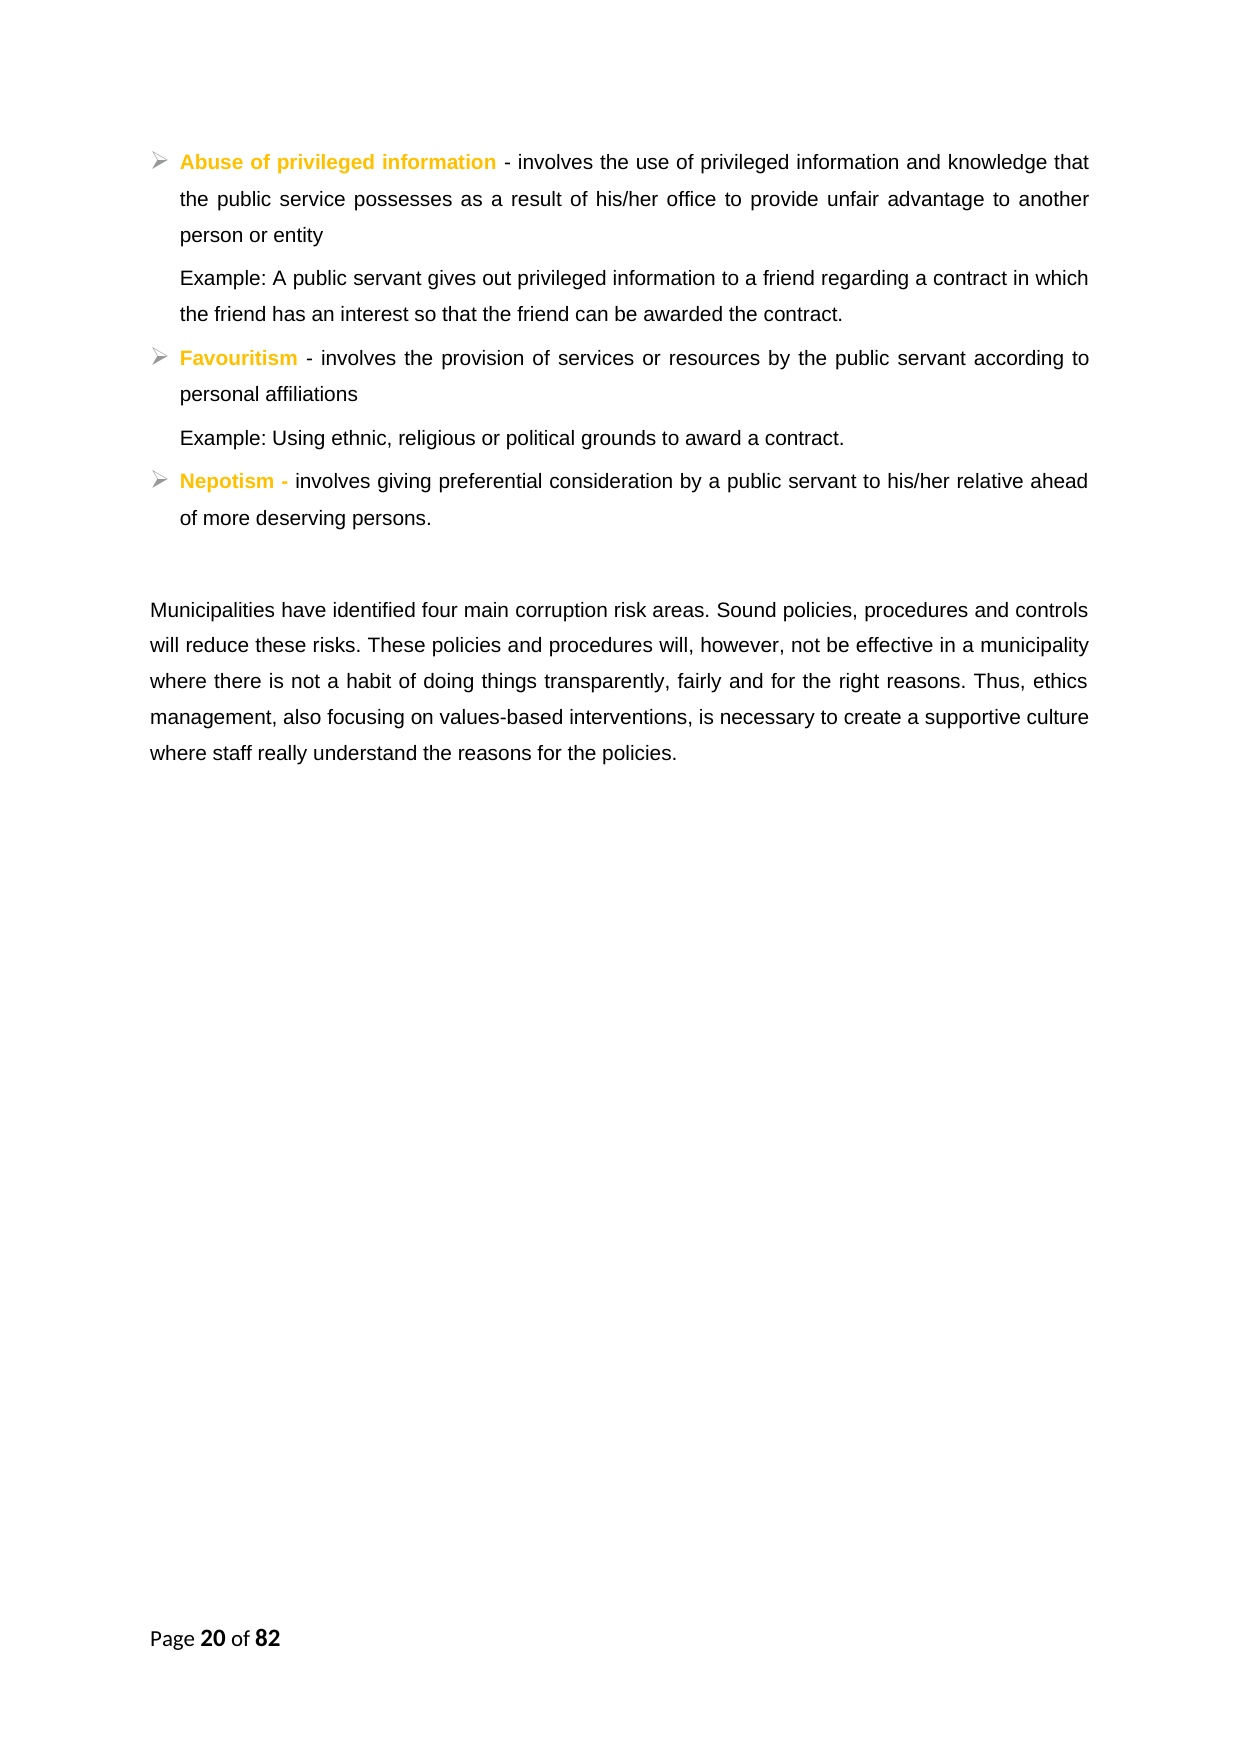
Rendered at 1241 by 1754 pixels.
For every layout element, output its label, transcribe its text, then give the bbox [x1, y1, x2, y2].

text Abuse of privileged information - involves the use of privileged information and knowledge that the public service possesses as a result of his/her office to provide unfair advantage to another person or entity [150, 150, 1090, 247]
text Municipalities have identified four main corruption risk areas. Sound policies, procedures and controls will reduce these risks. These policies and procedures will, however, not be effective in a municipality where there is not a habit of doing things transparently, fairly and for the right reasons. Thus, ethics management, also focusing on values-based interventions, is necessary to create a supportive culture where staff really understand the reasons for the policies. [150, 597, 1090, 765]
text Nepotism - involves giving preferential consideration by a public servant to his/her relative ahead of more deserving persons. [150, 469, 1090, 530]
list Example: A public servant gives out privileged information to a friend regarding a contract in which the friend has an interest so that the friend can be awarded the contract. [179, 266, 1090, 326]
list Example: Using ethnic, religious or political grounds to award a contract. [179, 426, 1090, 449]
text Favouritism - involves the provision of services or resources by the public servant according to personal affiliations [150, 345, 1090, 406]
